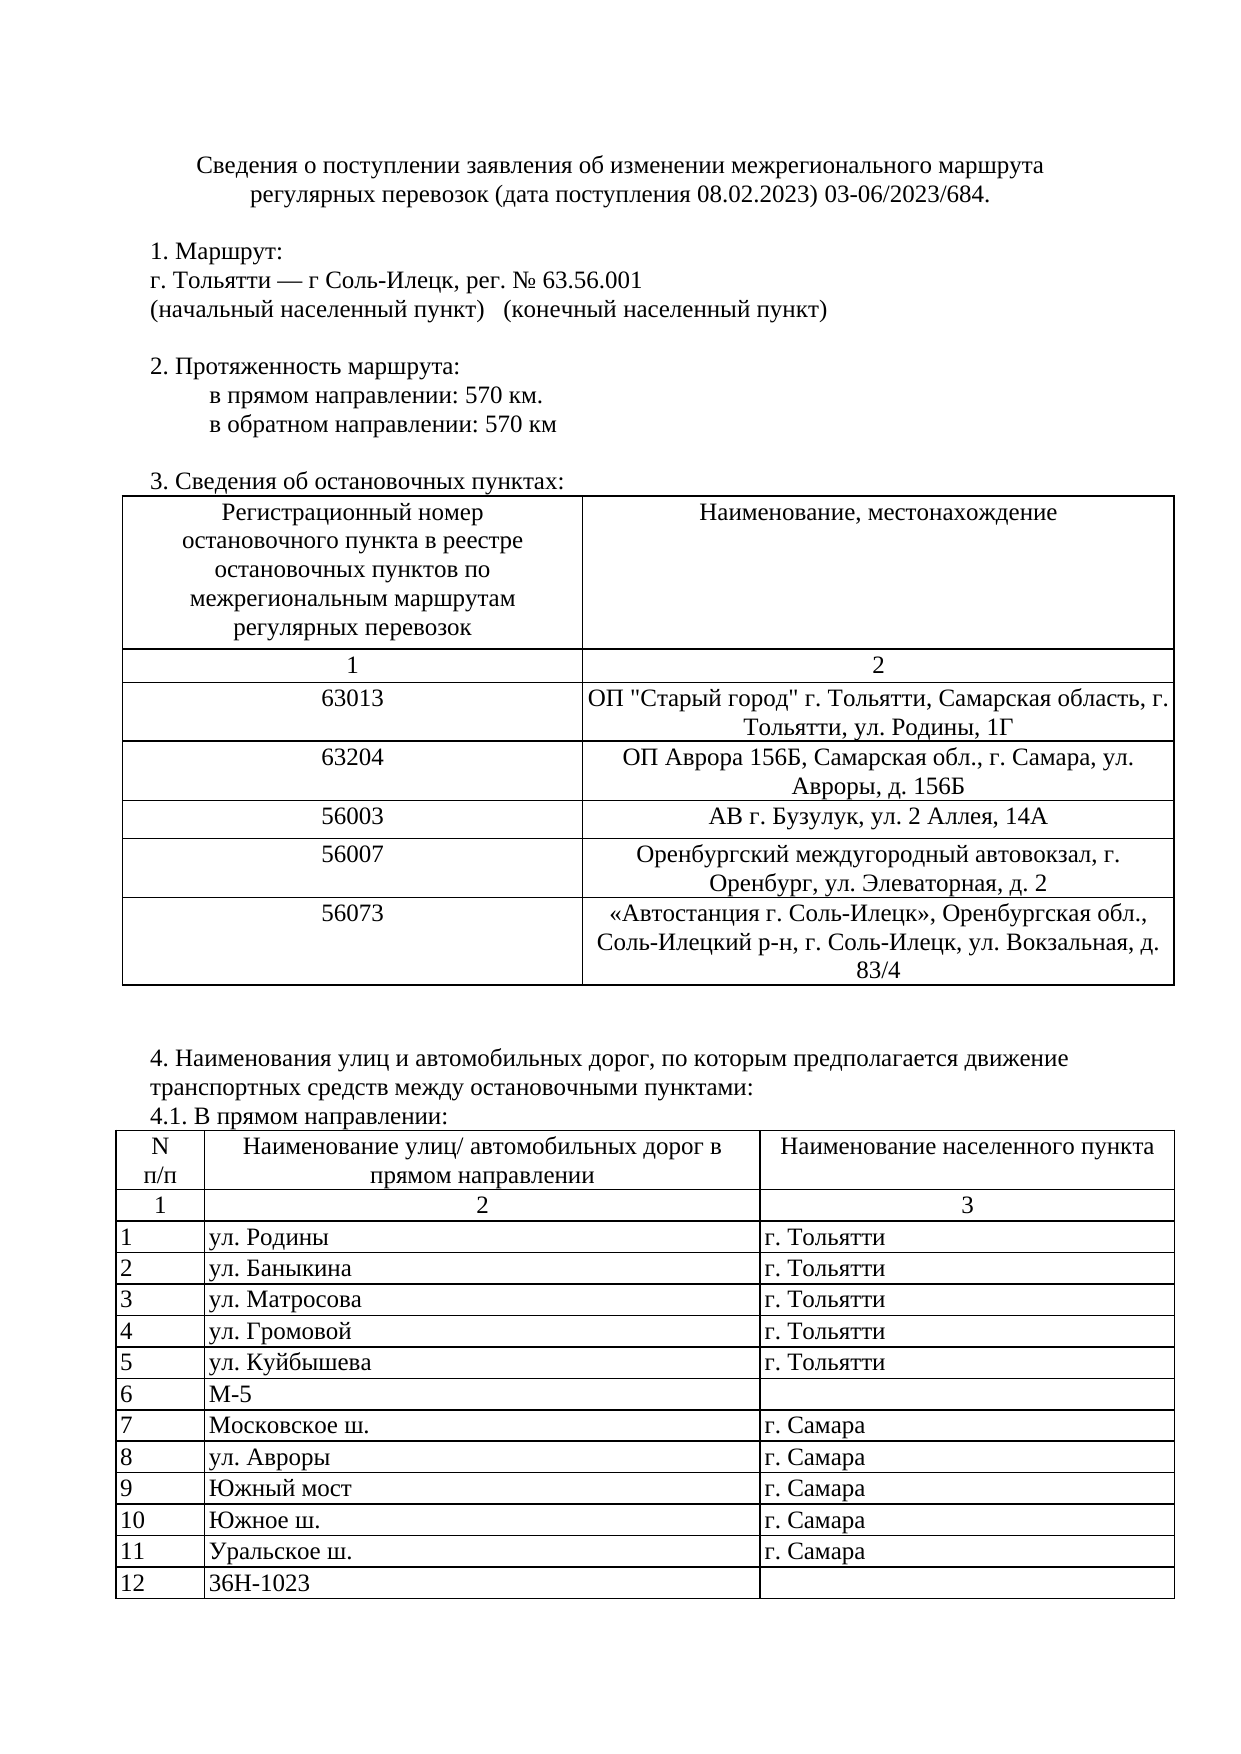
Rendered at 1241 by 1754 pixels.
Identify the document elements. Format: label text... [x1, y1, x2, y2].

table_cell 56073 [123, 898, 582, 984]
table_cell Оренбургский междугородный автовокзал, г. Оренбург, ул. Элеваторная, д. 2 [583, 839, 1173, 896]
table_cell г. Тольятти [761, 1253, 1174, 1283]
table_cell [761, 1379, 1174, 1409]
text Сведения о поступлении заявления об изменении межрегионального маршрута регулярных перевозок (дата поступления 08.02.2023) 03-06/2023/684. [150, 150, 1090, 207]
table_cell г. Самара [761, 1411, 1174, 1440]
table_cell 63204 [123, 742, 582, 799]
table_cell 4 [117, 1316, 204, 1346]
table_cell Московское ш. [205, 1411, 759, 1440]
table_cell 11 [117, 1536, 204, 1566]
table_cell г. Тольятти [761, 1285, 1174, 1314]
table_header Регистрационный номер остановочного пункта в реестре остановочных пунктов по межрегиональным маршрутам регулярных перевозок [123, 497, 582, 648]
table_cell 9 [117, 1473, 204, 1503]
table_cell 2 [205, 1190, 759, 1220]
table_cell ОП "Старый город" г. Тольятти, Самарская область, г. Тольятти, ул. Родины, 1Г [583, 683, 1173, 740]
text 1. Маршрут: [150, 236, 1090, 265]
table_header Наименование, местонахождение [583, 497, 1173, 648]
table_cell Уральское ш. [205, 1536, 759, 1566]
text 4.1. В прямом направлении: [150, 1101, 1090, 1129]
text (начальный населенный пункт) (конечный населенный пункт) [150, 294, 1090, 322]
table_cell 56007 [123, 839, 582, 896]
table_cell 2 [117, 1253, 204, 1283]
table_cell АВ г. Бузулук, ул. 2 Аллея, 14А [583, 801, 1173, 837]
table_cell г. Тольятти [761, 1316, 1174, 1346]
table_cell 12 [117, 1568, 204, 1598]
table_cell ул. Куйбышева [205, 1348, 759, 1377]
table_cell «Автостанция г. Соль-Илецк», Оренбургская обл., Соль-Илецкий р-н, г. Соль-Илецк, ул. Вокзальная, д. 83/4 [583, 898, 1173, 984]
table_header Наименование улиц/ автомобильных дорог в прямом направлении [205, 1131, 759, 1189]
text г. Тольятти — г Соль-Илецк, рег. № 63.56.001 [150, 265, 1090, 294]
table_cell г. Самара [761, 1505, 1174, 1535]
table_cell г. Самара [761, 1536, 1174, 1566]
table_cell 1 [117, 1222, 204, 1252]
table_cell 1 [123, 650, 582, 681]
table_cell [761, 1568, 1174, 1598]
table_cell 5 [117, 1348, 204, 1377]
text 3. Сведения об остановочных пунктах: [150, 466, 1090, 495]
table_cell Южное ш. [205, 1505, 759, 1535]
table_cell г. Самара [761, 1473, 1174, 1503]
table_cell 8 [117, 1442, 204, 1472]
table_cell ул. Матросова [205, 1285, 759, 1314]
table_cell г. Тольятти [761, 1348, 1174, 1377]
text 2. Протяженность маршрута: [150, 351, 1090, 380]
table_cell М-5 [205, 1379, 759, 1409]
table_cell 2 [583, 650, 1173, 681]
table_cell 63013 [123, 683, 582, 740]
table_cell г. Самара [761, 1442, 1174, 1472]
table_cell 3 [117, 1285, 204, 1314]
text в прямом направлении: 570 км. [150, 380, 1090, 409]
table_header Наименование населенного пункта [761, 1131, 1174, 1189]
text 4. Наименования улиц и автомобильных дорог, по которым предполагается движение транспортных средств между остановочными пунктами: [150, 1043, 1090, 1101]
table_header N п/п [117, 1131, 204, 1189]
table_cell 10 [117, 1505, 204, 1535]
table_cell ОП Аврора 156Б, Самарская обл., г. Самара, ул. Авроры, д. 156Б [583, 742, 1173, 799]
table_cell ул. Родины [205, 1222, 759, 1252]
text в обратном направлении: 570 км [150, 409, 1090, 437]
table_cell ул. Баныкина [205, 1253, 759, 1283]
table_cell 6 [117, 1379, 204, 1409]
table_cell Южный мост [205, 1473, 759, 1503]
table_cell 7 [117, 1411, 204, 1440]
table_cell 3 [761, 1190, 1174, 1220]
table_cell 1 [117, 1190, 204, 1220]
table_cell г. Тольятти [761, 1222, 1174, 1252]
table_cell ул. Громовой [205, 1316, 759, 1346]
table_cell ул. Авроры [205, 1442, 759, 1472]
table_cell 36Н-1023 [205, 1568, 759, 1598]
table_cell 56003 [123, 801, 582, 837]
